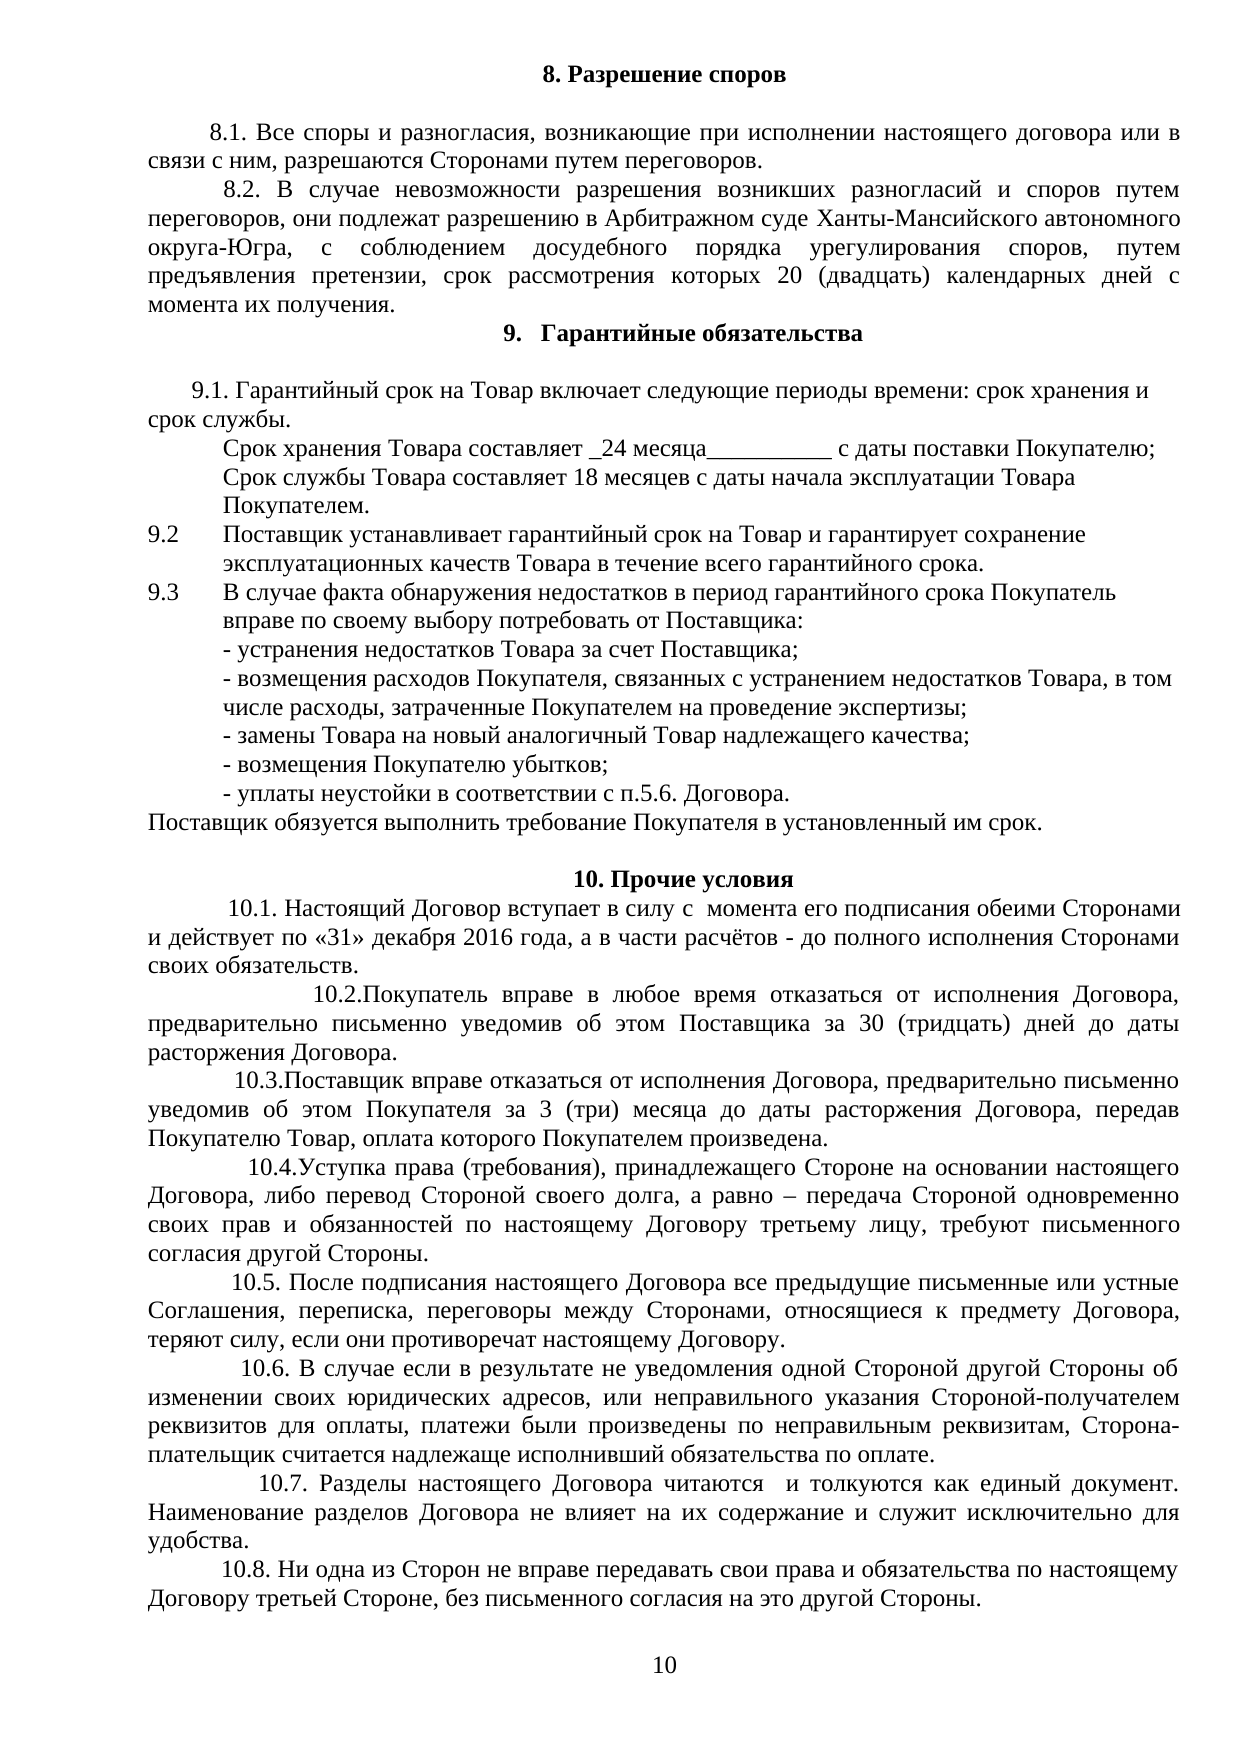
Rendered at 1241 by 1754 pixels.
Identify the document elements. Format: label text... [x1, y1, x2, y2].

list Поставщик устанавливает гарантийный срок на Товар и гарантирует сохранение эксплуатационных качеств Товара в течение всего гарантийного срока. [148, 519, 1181, 577]
text 10.6. В случае если в результате не уведомления одной Стороной другой Стороны об изменении своих юридических адресов, или неправильного указания Стороной-получателем реквизитов для оплаты, платежи были произведены по неправильным реквизитам, Сторона-плательщик считается надлежаще исполнивший обязательства по оплате. [148, 1353, 1181, 1468]
list Срок хранения Товара составляет _24 месяца__________ с даты поставки Покупателю; [223, 433, 1181, 462]
list - замены Товара на новый аналогичный Товар надлежащего качества; [223, 720, 1181, 749]
text 8. Разрешение споров [148, 59, 1181, 88]
text 10.4.Уступка права (требования), принадлежащего Стороне на основании настоящего Договора, либо перевод Стороной своего долга, а равно – передача Стороной одновременно своих прав и обязанностей по настоящему Договору третьему лицу, требуют письменного согласия другой Стороны. [148, 1152, 1181, 1267]
text Поставщик обязуется выполнить требование Покупателя в установленный им срок. [148, 807, 1181, 835]
text 10.5. После подписания настоящего Договора все предыдущие письменные или устные Соглашения, переписка, переговоры между Сторонами, относящиеся к предмету Договора, теряют силу, если они противоречат настоящему Договору. [148, 1267, 1181, 1353]
text 8.2. В случае невозможности разрешения возникших разногласий и споров путем переговоров, они подлежат разрешению в Арбитражном суде Ханты-Мансийского автономного округа-Югра, с соблюдением досудебного порядка урегулирования споров, путем предъявления претензии, срок рассмотрения которых 20 (двадцать) календарных дней с момента их получения. [148, 174, 1181, 318]
list - возмещения Покупателю убытков; [223, 749, 1181, 778]
text 10.7. Разделы настоящего Договора читаются и толкуются как единый документ. Наименование разделов Договора не влияет на их содержание и служит исключительно для удобства. [148, 1468, 1181, 1554]
list В случае факта обнаружения недостатков в период гарантийного срока Покупатель вправе по своему выбору потребовать от Поставщика: [148, 577, 1181, 634]
text 10.2.Покупатель вправе в любое время отказаться от исполнения Договора, предварительно письменно уведомив об этом Поставщика за 30 (тридцать) дней до даты расторжения Договора. [148, 979, 1181, 1065]
text 10.8. Ни одна из Сторон не вправе передавать свои права и обязательства по настоящему Договору третьей Стороне, без письменного согласия на это другой Стороны. [148, 1554, 1181, 1612]
text 10.1. Настоящий Договор вступает в силу с момента его подписания обеими Сторонами и действует по «31» декабря 2016 года, а в части расчётов - до полного исполнения Сторонами своих обязательств. [148, 893, 1181, 979]
list - устранения недостатков Товара за счет Поставщика; [223, 634, 1181, 663]
list Срок службы Товара составляет 18 месяцев с даты начала эксплуатации Товара Покупателем. [223, 462, 1181, 519]
text 9.1. Гарантийный срок на Товар включает следующие периоды времени: срок хранения и срок службы. [148, 375, 1181, 433]
list Прочие условия [185, 864, 1181, 893]
list Гарантийные обязательства [185, 318, 1181, 347]
list - возмещения расходов Покупателя, связанных с устранением недостатков Товара, в том числе расходы, затраченные Покупателем на проведение экспертизы; [223, 663, 1181, 720]
list - уплаты неустойки в соответствии с п.5.6. Договора. [223, 778, 1181, 807]
text 8.1. Все споры и разногласия, возникающие при исполнении настоящего договора или в связи с ним, разрешаются Сторонами путем переговоров. [148, 117, 1181, 174]
text 10.3.Поставщик вправе отказаться от исполнения Договора, предварительно письменно уведомив об этом Покупателя за 3 (три) месяца до даты расторжения Договора, передав Покупателю Товар, оплата которого Покупателем произведена. [148, 1065, 1181, 1152]
